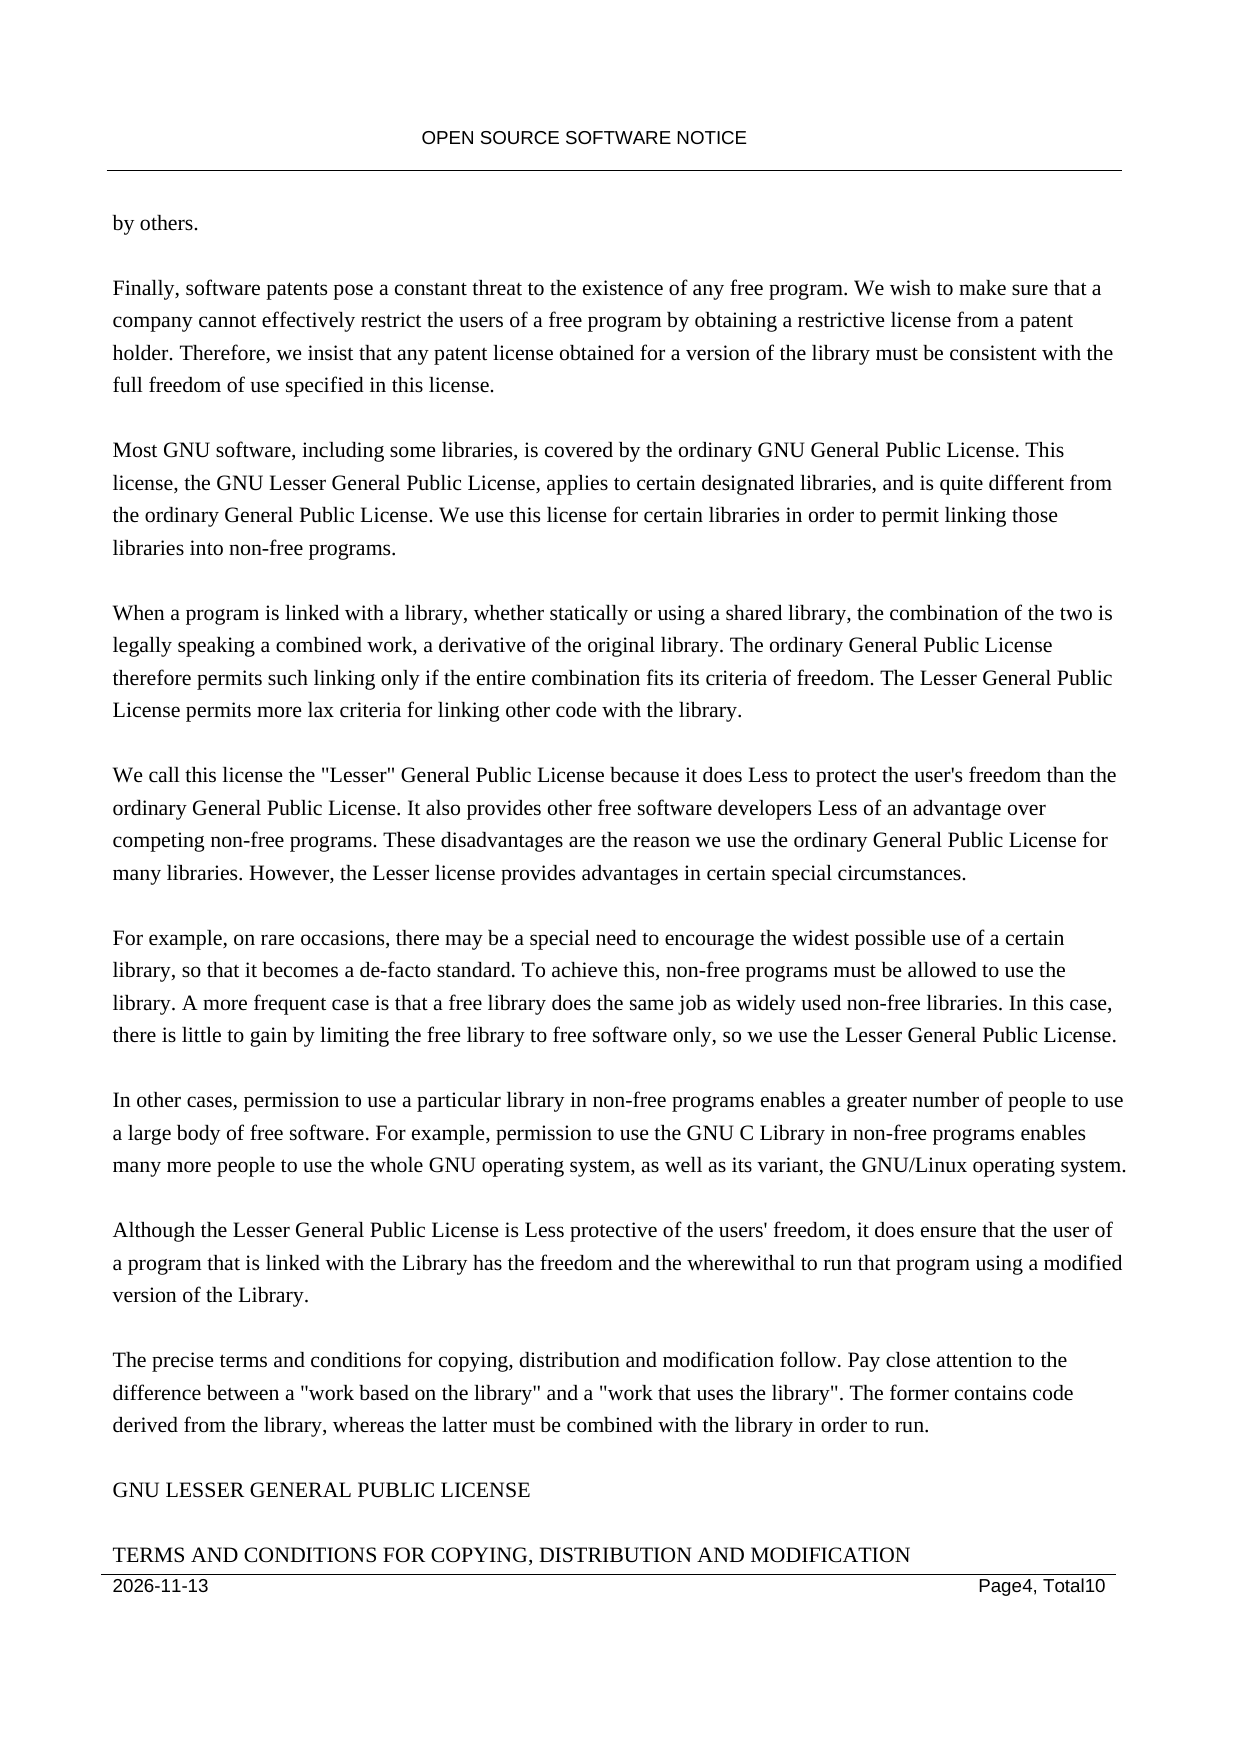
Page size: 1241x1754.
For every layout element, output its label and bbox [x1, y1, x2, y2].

text [112, 206, 1128, 1571]
